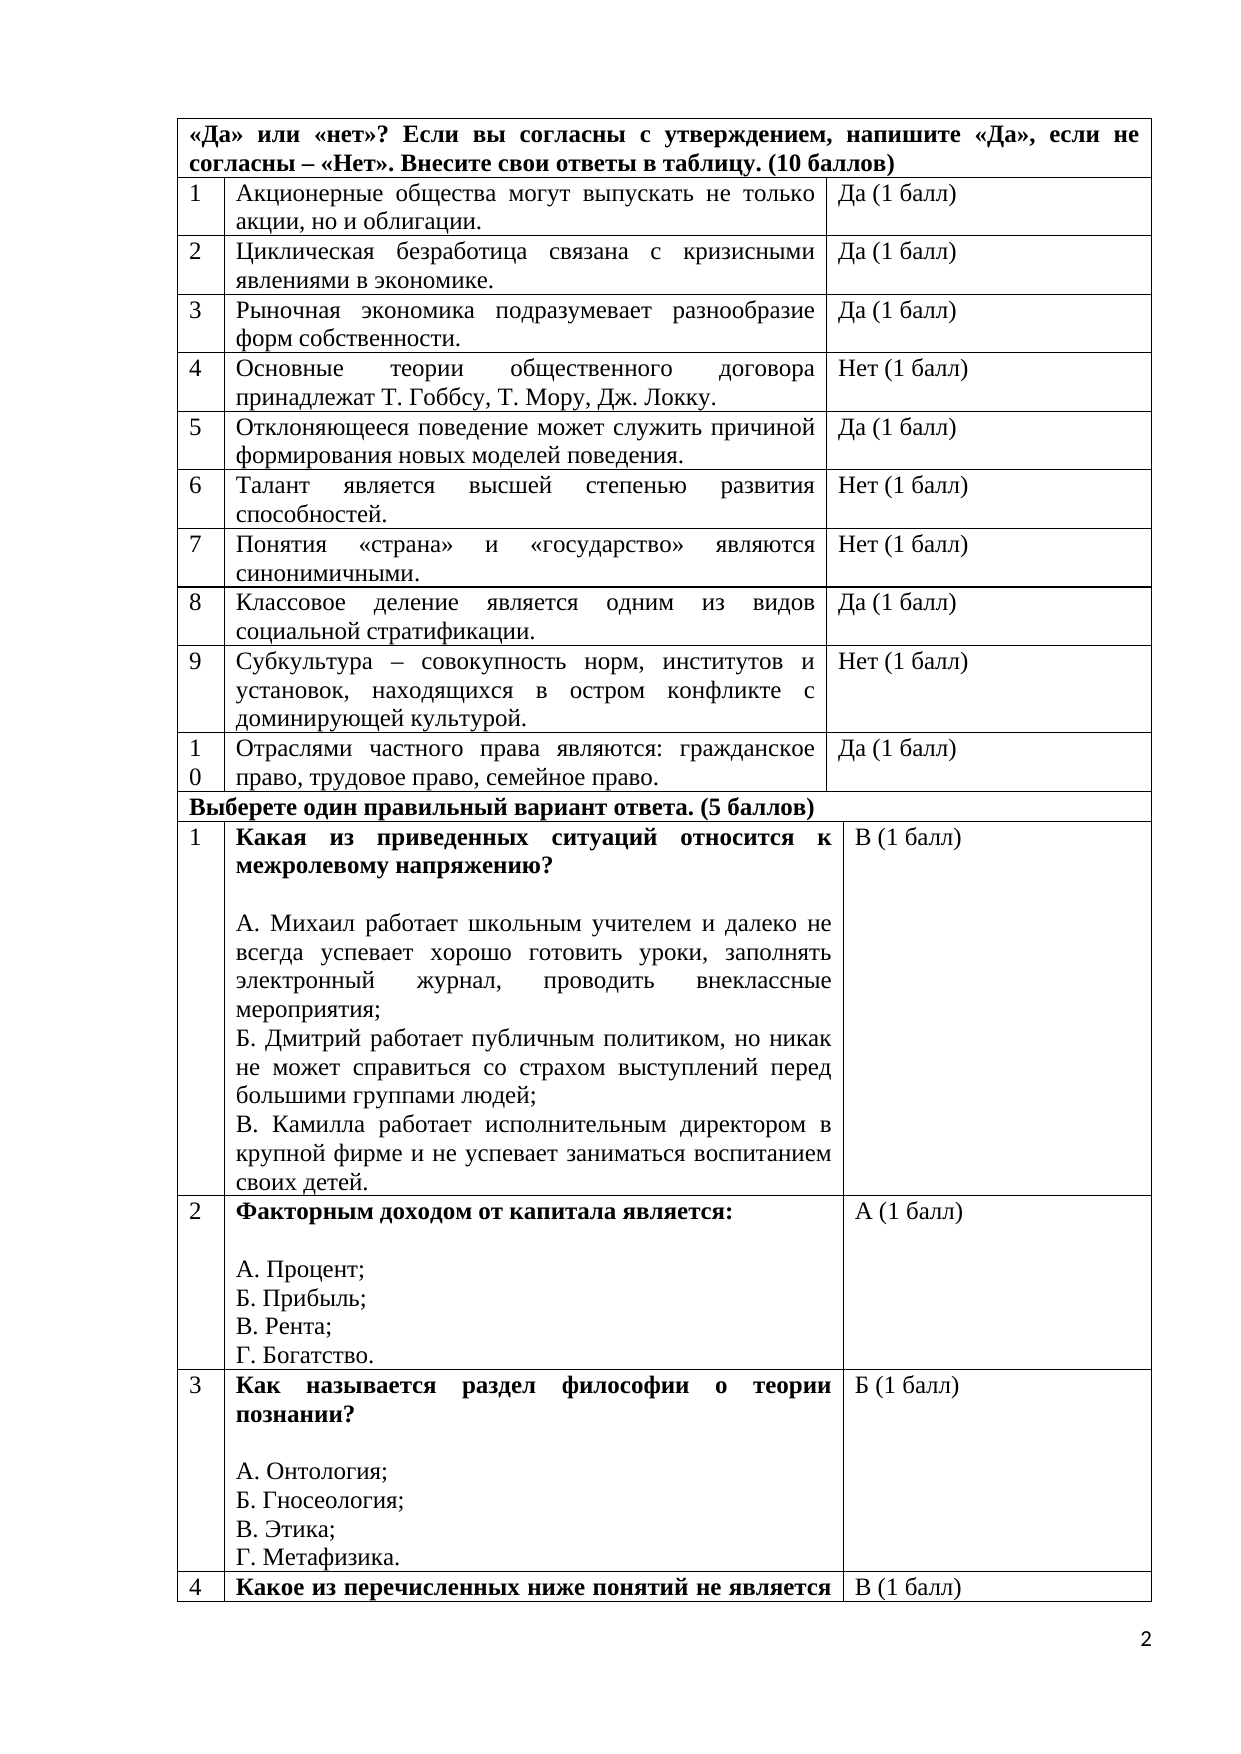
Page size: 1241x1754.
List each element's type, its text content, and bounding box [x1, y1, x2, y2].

table_cell Рыночная экономика подразумевает разнообразие форм собственности. [225, 295, 826, 352]
table_cell В (1 балл) [844, 822, 1151, 1195]
table_cell 2 [178, 236, 224, 294]
table_cell 9 [178, 646, 224, 732]
table_cell Классовое деление является одним из видов социальной стратификации. [225, 588, 826, 645]
table_cell 4 [178, 353, 224, 411]
table_cell Отраслями частного права являются: гражданское право, трудовое право, семейное право. [225, 733, 826, 791]
table_cell Талант является высшей степенью развития способностей. [225, 470, 826, 528]
table_cell 3 [178, 1370, 224, 1571]
table_cell Нет (1 балл) [827, 646, 1151, 732]
table_cell 2 [178, 1196, 224, 1369]
table_cell Акционерные общества могут выпускать не только акции, но и облигации. [225, 178, 826, 235]
table_cell 5 [178, 412, 224, 469]
table_header «Да» или «нет»? Если вы согласны с утверждением, напишите «Да», если не согласны – «Нет». Внесите свои ответы в таблицу. (10 баллов) [178, 119, 1151, 177]
table_cell Да (1 балл) [827, 412, 1151, 469]
table_cell Б (1 балл) [844, 1370, 1151, 1571]
table_cell 3 [178, 295, 224, 352]
table_cell Да (1 балл) [827, 178, 1151, 235]
table_cell Да (1 балл) [827, 236, 1151, 294]
table_cell Нет (1 балл) [827, 470, 1151, 528]
table_cell Как называется раздел философии о теории познании? А. Онтология; Б. Гносеология; В. Этика; Г. Метафизика. [225, 1370, 843, 1571]
table_cell 1 [178, 822, 224, 1195]
table_cell 1 [178, 178, 224, 235]
table_cell Отклоняющееся поведение может служить причиной формирования новых моделей поведения. [225, 412, 826, 469]
table_cell Факторным доходом от капитала является: А. Процент; Б. Прибыль; В. Рента; Г. Богатство. [225, 1196, 843, 1369]
table_cell Основные теории общественного договора принадлежат Т. Гоббсу, Т. Мору, Дж. Локку. [225, 353, 826, 411]
table_cell 4 [178, 1572, 224, 1601]
table_cell Выберете один правильный вариант ответа. (5 баллов) [178, 792, 1151, 821]
table_cell Да (1 балл) [827, 295, 1151, 352]
table_cell Да (1 балл) [827, 733, 1151, 791]
table_cell 10 [178, 733, 224, 791]
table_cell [225, 1572, 843, 1601]
table_cell Понятия «страна» и «государство» являются синонимичными. [225, 529, 826, 586]
table_cell Субкультура – совокупность норм, институтов и установок, находящихся в остром конфликте с доминирующей культурой. [225, 646, 826, 732]
table_cell Нет (1 балл) [827, 529, 1151, 586]
table_cell А (1 балл) [844, 1196, 1151, 1369]
table_cell Циклическая безработица связана с кризисными явлениями в экономике. [225, 236, 826, 294]
table_cell В (1 балл) [844, 1572, 1151, 1601]
table_cell Нет (1 балл) [827, 353, 1151, 411]
table_cell 6 [178, 470, 224, 528]
table_cell 7 [178, 529, 224, 586]
table_cell Да (1 балл) [827, 588, 1151, 645]
table_cell 8 [178, 588, 224, 645]
table_cell Какая из приведенных ситуаций относится к межролевому напряжению? А. Михаил работает школьным учителем и далеко не всегда успевает хорошо готовить уроки, заполнять электронный журнал, проводить внеклассные мероприятия; Б. Дмитрий работает публичным политиком, но никак не может справиться со страхом выступлений перед большими группами людей; В. Камилла работает исполнительным директором в крупной фирме и не успевает заниматься воспитанием своих детей. [225, 822, 843, 1195]
